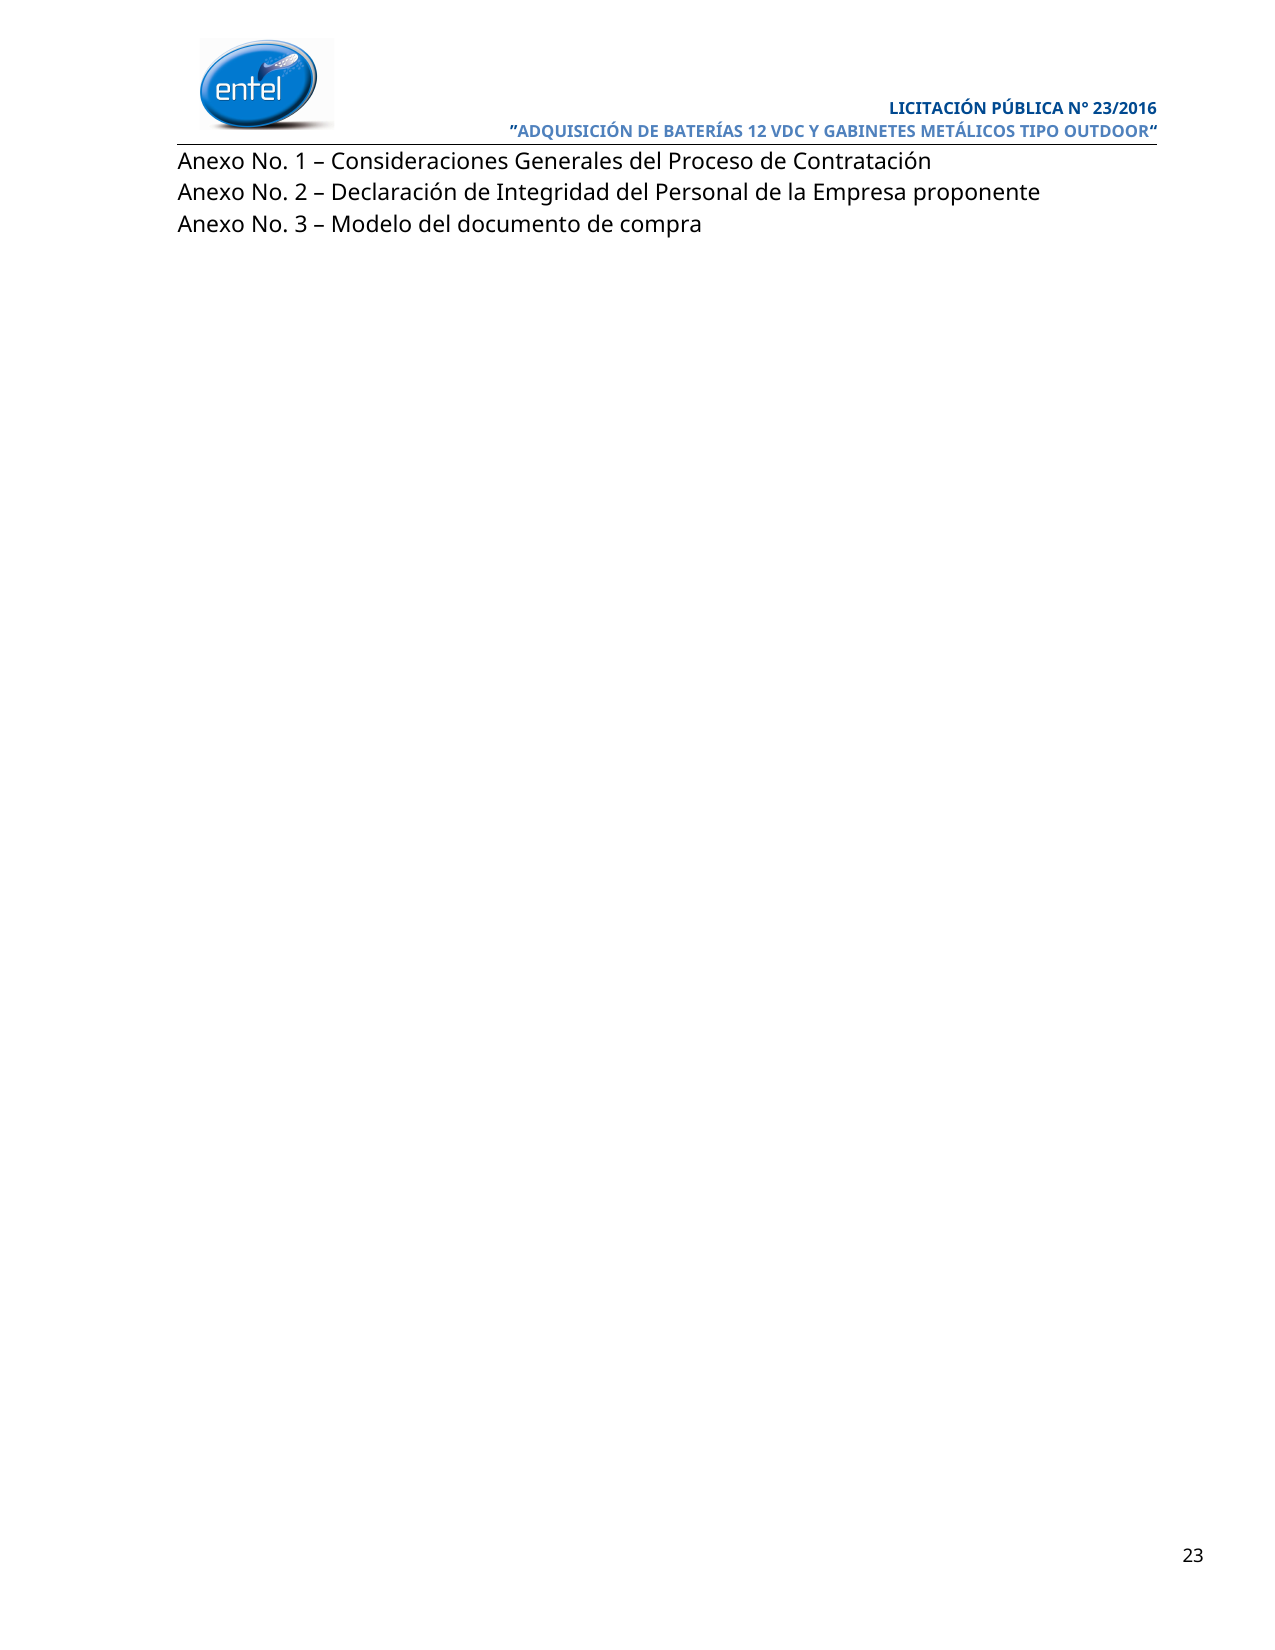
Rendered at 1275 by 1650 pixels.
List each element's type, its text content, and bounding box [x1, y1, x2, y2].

text Anexo No. 3 – Modelo del documento de compra [177, 208, 1157, 239]
text Anexo No. 1 – Consideraciones Generales del Proceso de Contratación [177, 145, 1157, 176]
text Anexo No. 2 – Declaración de Integridad del Personal de la Empresa proponente [177, 176, 1157, 208]
picture [199, 38, 335, 130]
